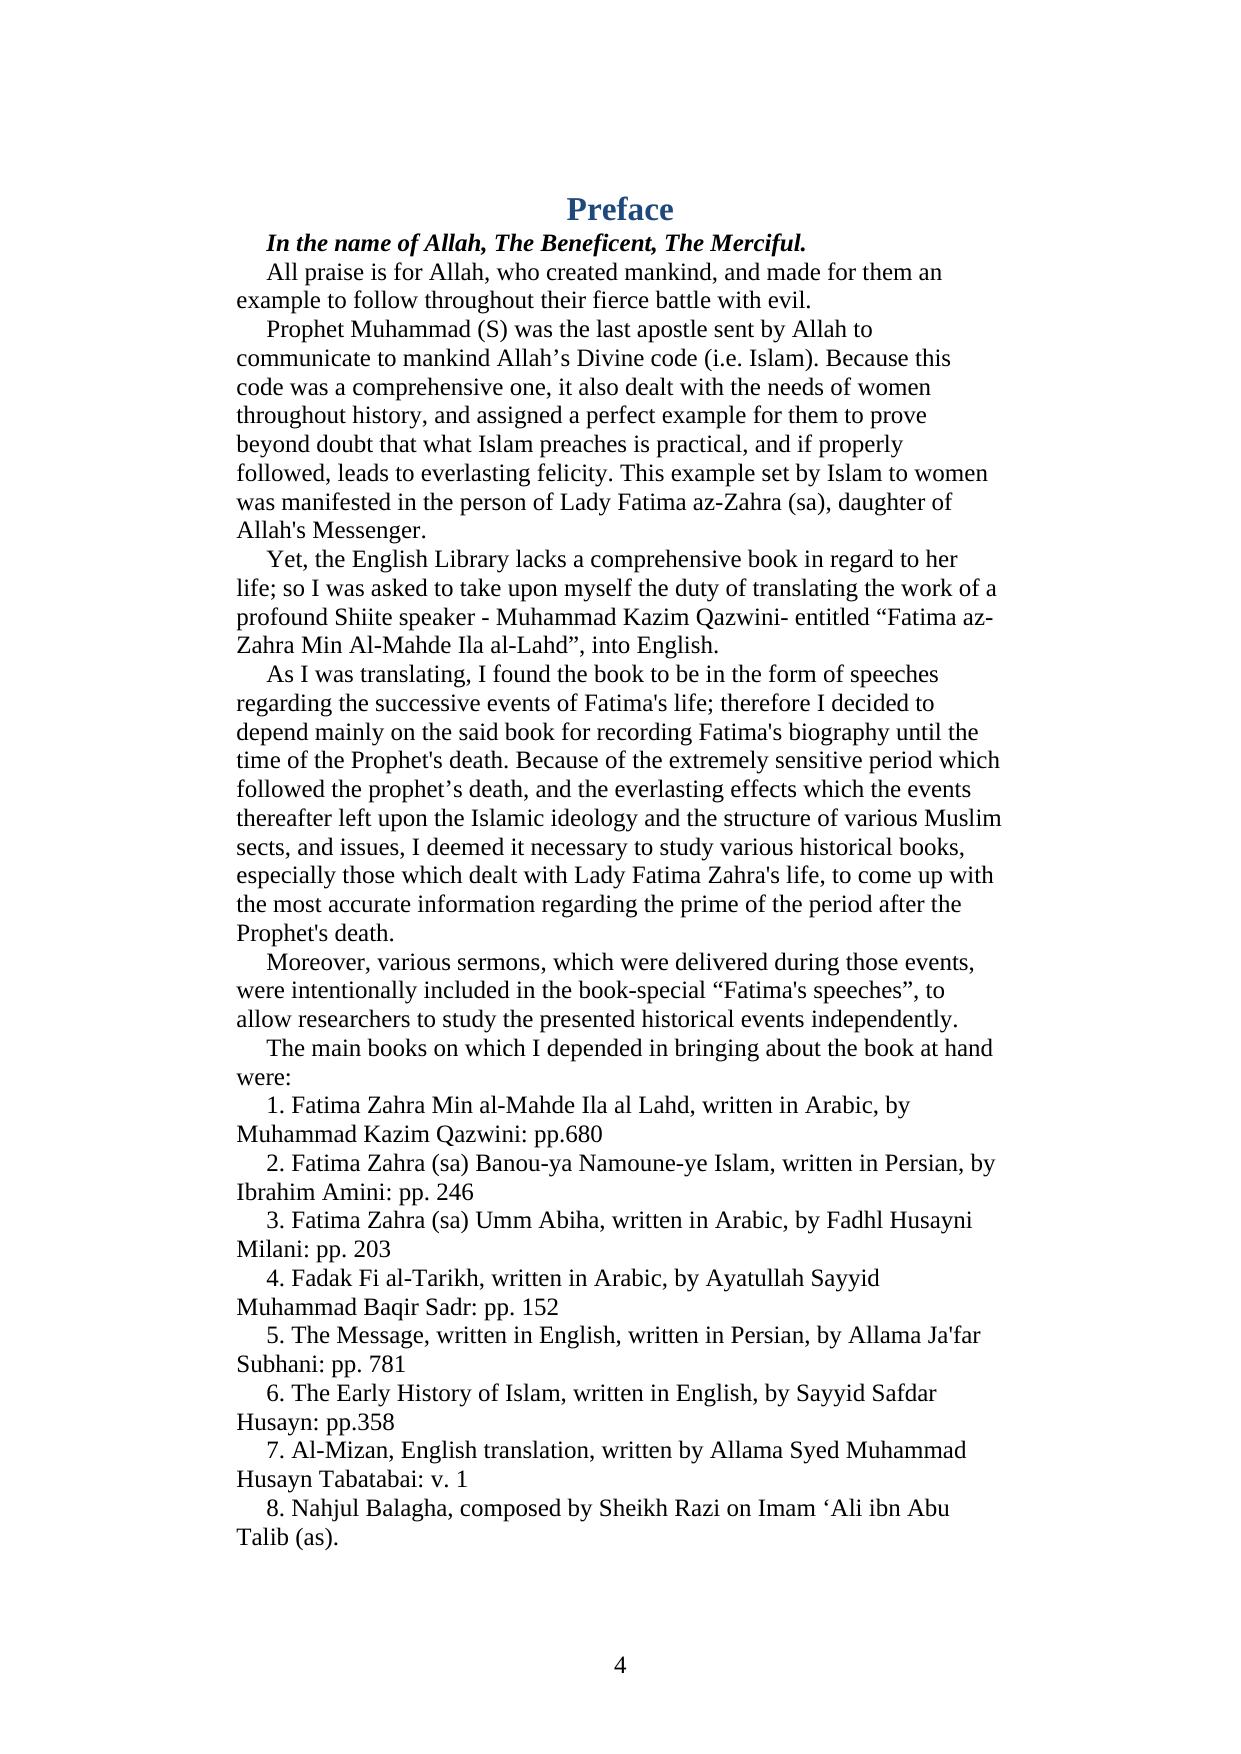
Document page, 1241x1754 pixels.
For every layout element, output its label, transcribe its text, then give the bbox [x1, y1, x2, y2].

text As I was translating, I found the book to be in the form of speeches regarding the successive events of Fatima's life; therefore I decided to depend mainly on the said book for recording Fatima's biography until the time of the Prophet's death. Because of the extremely sensitive period which followed the prophet’s death, and the everlasting effects which the events thereafter left upon the Islamic ideology and the structure of various Muslim sects, and issues, I deemed it necessary to study various historical books, especially those which dealt with Lady Fatima Zahra's life, to come up with the most accurate information regarding the prime of the period after the Prophet's death. [236, 659, 1004, 947]
text Yet, the English Library lacks a comprehensive book in regard to her life; so I was asked to take upon myself the duty of translating the work of a profound Shiite speaker - Muhammad Kazim Qazwini- entitled “Fatima az-Zahra Min Al-Mahde Ila al-Lahd”, into English. [236, 544, 1004, 659]
subtitle Preface [236, 190, 1004, 228]
text Moreover, various sermons, which were delivered during those events, were intentionally included in the book-special “Fatima's speeches”, to allow researchers to study the presented historical events independently. [236, 947, 1004, 1033]
text 4. Fadak Fi al-Tarikh, written in Arabic, by Ayatullah Sayyid Muhammad Baqir Sadr: pp. 152 [236, 1263, 1004, 1321]
text 5. The Message, written in English, written in Persian, by Allama Ja'far Subhani: pp. 781 [236, 1321, 1004, 1378]
text 2. Fatima Zahra (sa) Banou-ya Namoune-ye Islam, written in Persian, by Ibrahim Amini: pp. 246 [236, 1148, 1004, 1206]
text 6. The Early History of Islam, written in English, by Sayyid Safdar Husayn: pp.358 [236, 1378, 1004, 1436]
text 3. Fatima Zahra (sa) Umm Abiha, written in Arabic, by Fadhl Husayni Milani: pp. 203 [236, 1206, 1004, 1263]
text The main books on which I depended in bringing about the book at hand were: [236, 1033, 1004, 1091]
text 7. Al-Mizan, English translation, written by Allama Syed Muhammad Husayn Tabatabai: v. 1 [236, 1436, 1004, 1493]
text All praise is for Allah, who created mankind, and made for them an example to follow throughout their fierce battle with evil. [236, 257, 1004, 314]
text 8. Nahjul Balagha, composed by Sheikh Razi on Imam ‘Ali ibn Abu Talib (as). [236, 1493, 1004, 1551]
text Prophet Muhammad (S) was the last apostle sent by Allah to communicate to mankind Allah’s Divine code (i.e. Islam). Because this code was a comprehensive one, it also dealt with the needs of women throughout history, and assigned a perfect example for them to prove beyond doubt that what Islam preaches is practical, and if properly followed, leads to everlasting felicity. This example set by Islam to women was manifested in the person of Lady Fatima az-Zahra (sa), daughter of Allah's Messenger. [236, 314, 1004, 544]
text In the name of Allah, The Beneficent, The Merciful. [236, 228, 1004, 257]
text 1. Fatima Zahra Min al-Mahde Ila al Lahd, written in Arabic, by Muhammad Kazim Qazwini: pp.680 [236, 1091, 1004, 1148]
